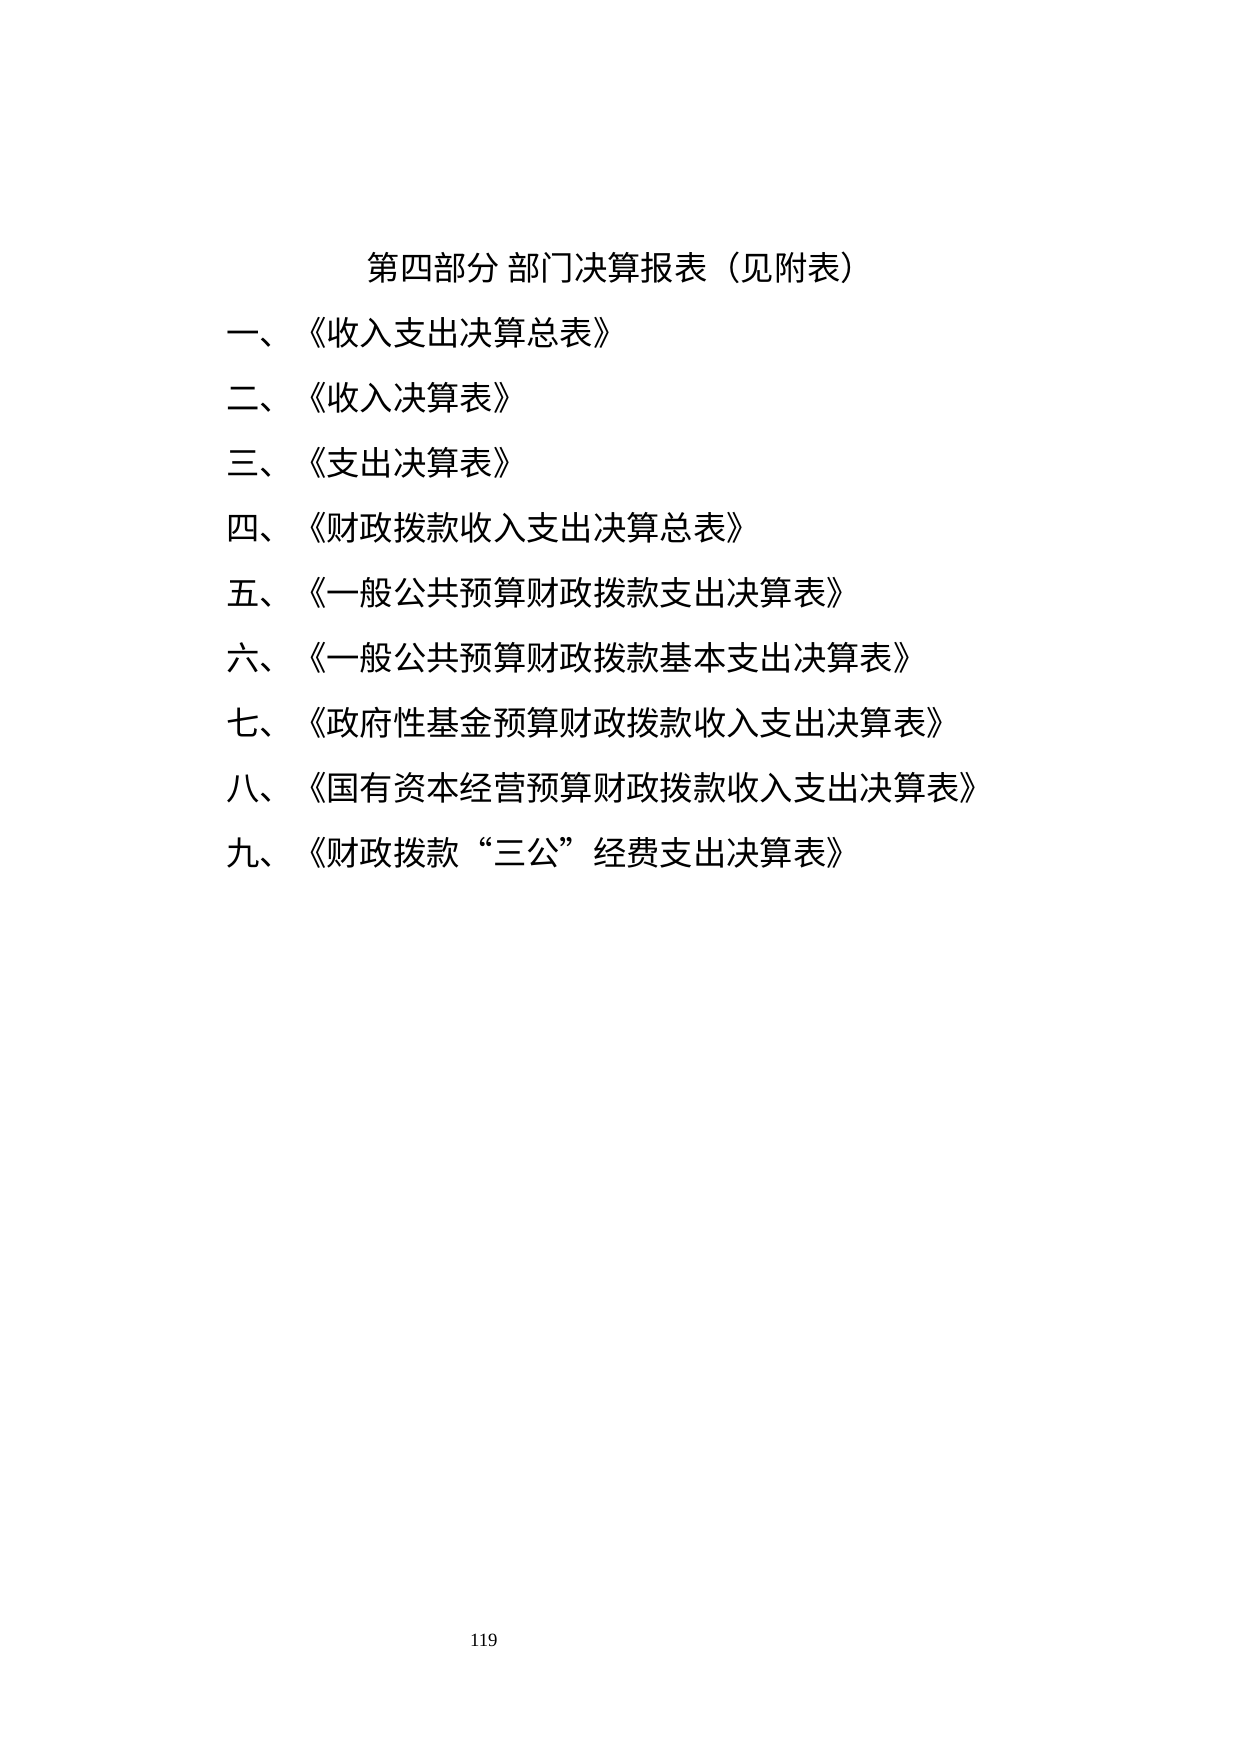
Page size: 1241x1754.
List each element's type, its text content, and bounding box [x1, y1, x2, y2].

text 五、《一般公共预算财政拨款支出决算表》 [159, 558, 1081, 623]
text 九、《财政拨款“三公”经费支出决算表》 [159, 818, 1081, 883]
text 七、《政府性基金预算财政拨款收入支出决算表》 [159, 688, 1081, 753]
text 三、《支出决算表》 [159, 428, 1081, 493]
text 四、《财政拨款收入支出决算总表》 [159, 493, 1081, 558]
text 一、《收入支出决算总表》 [159, 298, 1081, 363]
text 第四部分 部门决算报表（见附表） [159, 233, 1081, 298]
text 八、《国有资本经营预算财政拨款收入支出决算表》 [159, 753, 1081, 818]
text 六、《一般公共预算财政拨款基本支出决算表》 [159, 623, 1081, 688]
text 二、《收入决算表》 [159, 363, 1081, 428]
